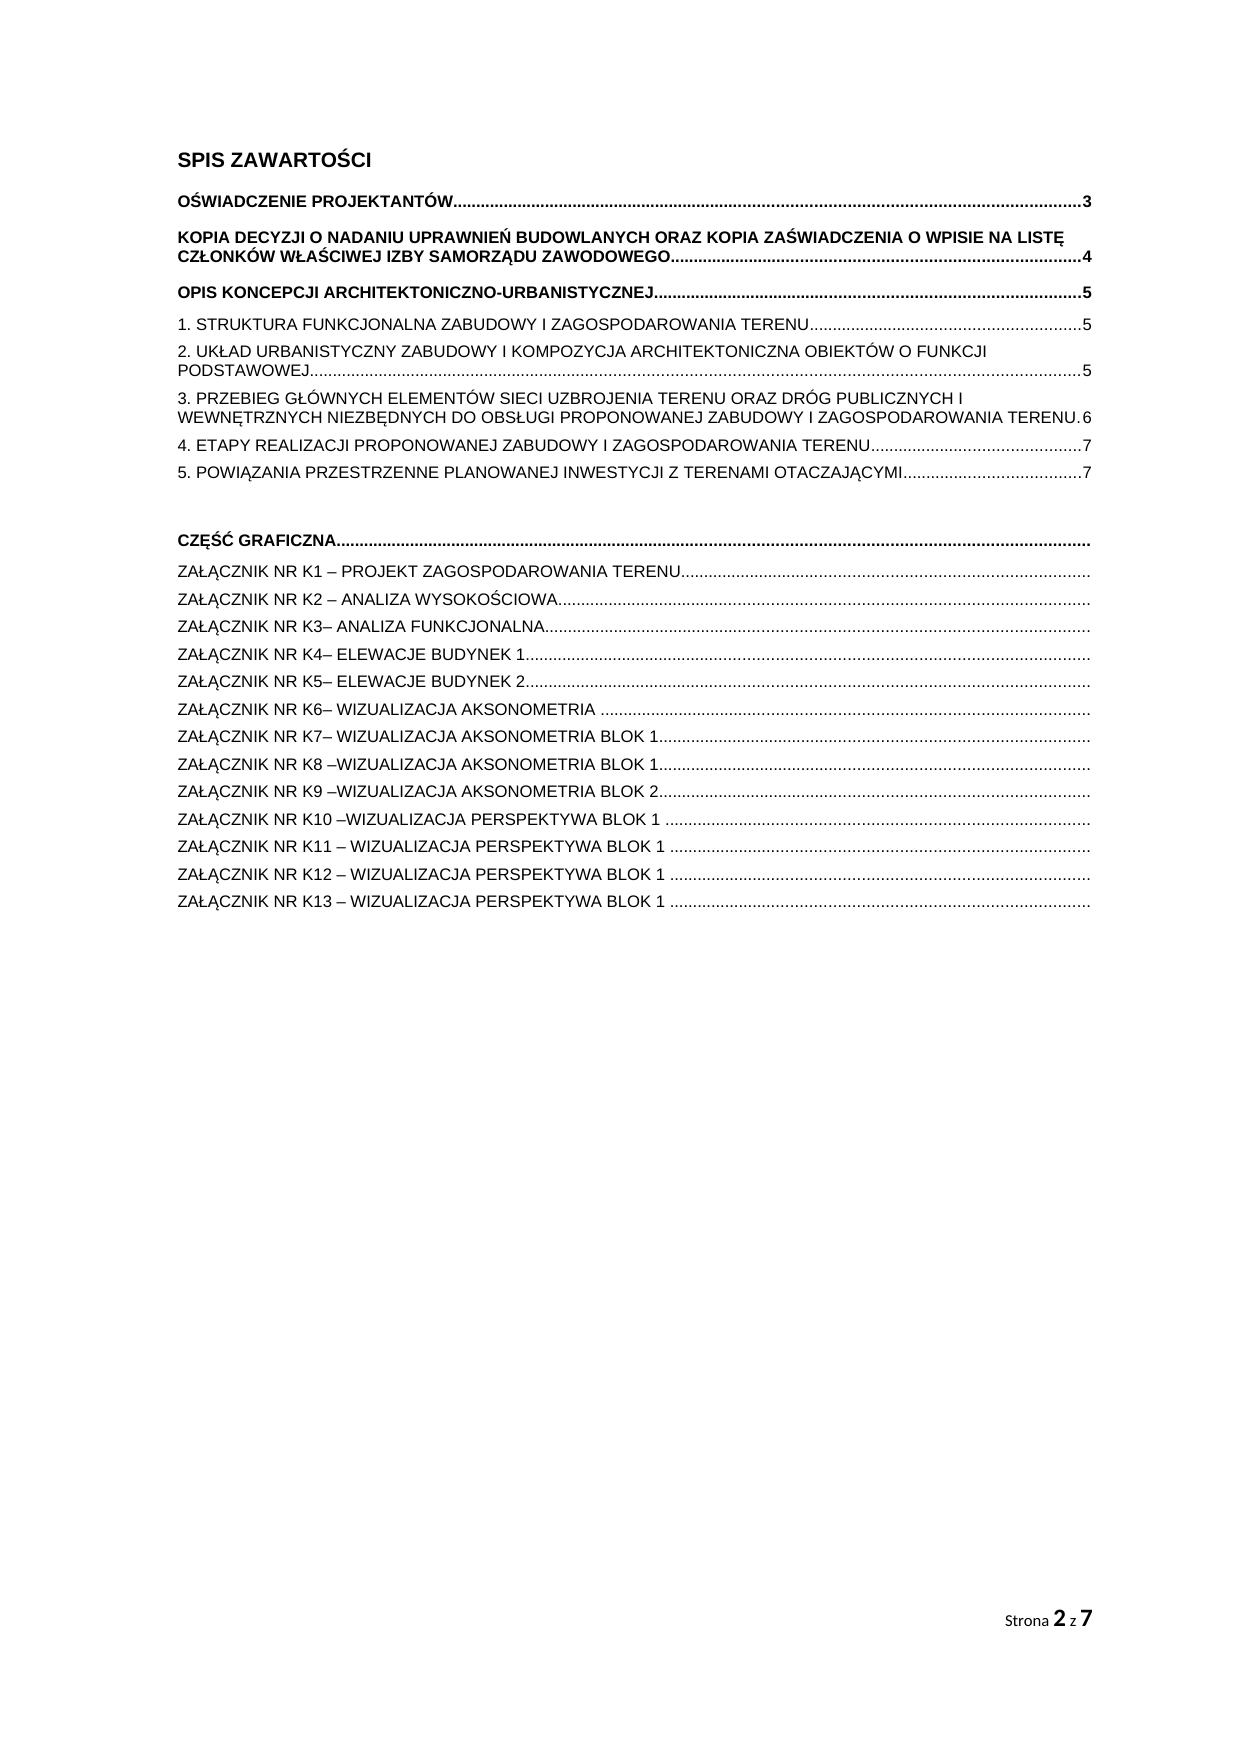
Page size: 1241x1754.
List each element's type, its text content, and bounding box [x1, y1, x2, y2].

text ZAŁĄCZNIK NR K2 – ANALIZA WYSOKOŚCIOWA [177, 589, 1092, 609]
text 4. ETAPY REALIZACJI PROPONOWANEJ ZABUDOWY I ZAGOSPODAROWANIA TERENU 7 [177, 435, 1092, 454]
text OŚWIADCZENIE PROJEKTANTÓW 3 [177, 192, 1092, 211]
text ZAŁĄCZNIK NR K9 –WIZUALIZACJA AKSONOMETRIA BLOK 2 [177, 782, 1092, 801]
text OPIS KONCEPCJI ARCHITEKTONICZNO-URBANISTYCZNEJ 5 [177, 283, 1092, 302]
text ZAŁĄCZNIK NR K7– WIZUALIZACJA AKSONOMETRIA BLOK 1 [177, 727, 1092, 746]
text ZAŁĄCZNIK NR K8 –WIZUALIZACJA AKSONOMETRIA BLOK 1 [177, 754, 1092, 774]
text KOPIA DECYZJI O NADANIU UPRAWNIEŃ BUDOWLANYCH ORAZ KOPIA ZAŚWIADCZENIA O WPISIE NA LISTĘ CZŁONKÓW WŁAŚCIWEJ IZBY SAMORZĄDU ZAWODOWEGO 4 [177, 228, 1092, 266]
text 5. POWIĄZANIA PRZESTRZENNE PLANOWANEJ INWESTYCJI Z TERENAMI OTACZAJĄCYMI 7 [177, 463, 1092, 482]
text ZAŁĄCZNIK NR K1 – PROJEKT ZAGOSPODAROWANIA TERENU [177, 562, 1092, 581]
text ZAŁĄCZNIK NR K4– ELEWACJE BUDYNEK 1 [177, 644, 1092, 664]
text ZAŁĄCZNIK NR K13 – WIZUALIZACJA PERSPEKTYWA BLOK 1 [177, 892, 1092, 911]
text ZAŁĄCZNIK NR K12 – WIZUALIZACJA PERSPEKTYWA BLOK 1 [177, 864, 1092, 884]
text 3. PRZEBIEG GŁÓWNYCH ELEMENTÓW SIECI UZBROJENIA TERENU ORAZ DRÓG PUBLICZNYCH I WEWNĘTRZNYCH NIEZBĘDNYCH DO OBSŁUGI PROPONOWANEJ ZABUDOWY I ZAGOSPODAROWANIA TERENU 6 [177, 389, 1092, 427]
text ZAŁĄCZNIK NR K5– ELEWACJE BUDYNEK 2 [177, 672, 1092, 691]
text 2. UKŁAD URBANISTYCZNY ZABUDOWY I KOMPOZYCJA ARCHITEKTONICZNA OBIEKTÓW O FUNKCJI PODSTAWOWEJ 5 [177, 342, 1092, 380]
text SPIS ZAWARTOŚCI [177, 148, 1092, 172]
text ZAŁĄCZNIK NR K6– WIZUALIZACJA AKSONOMETRIA [177, 699, 1092, 719]
text ZAŁĄCZNIK NR K3– ANALIZA FUNKCJONALNA [177, 617, 1092, 636]
text ZAŁĄCZNIK NR K10 –WIZUALIZACJA PERSPEKTYWA BLOK 1 [177, 809, 1092, 829]
text 1. STRUKTURA FUNKCJONALNA ZABUDOWY I ZAGOSPODAROWANIA TERENU 5 [177, 314, 1092, 334]
text CZĘŚĆ GRAFICZNA [177, 530, 1092, 549]
text ZAŁĄCZNIK NR K11 – WIZUALIZACJA PERSPEKTYWA BLOK 1 [177, 837, 1092, 856]
